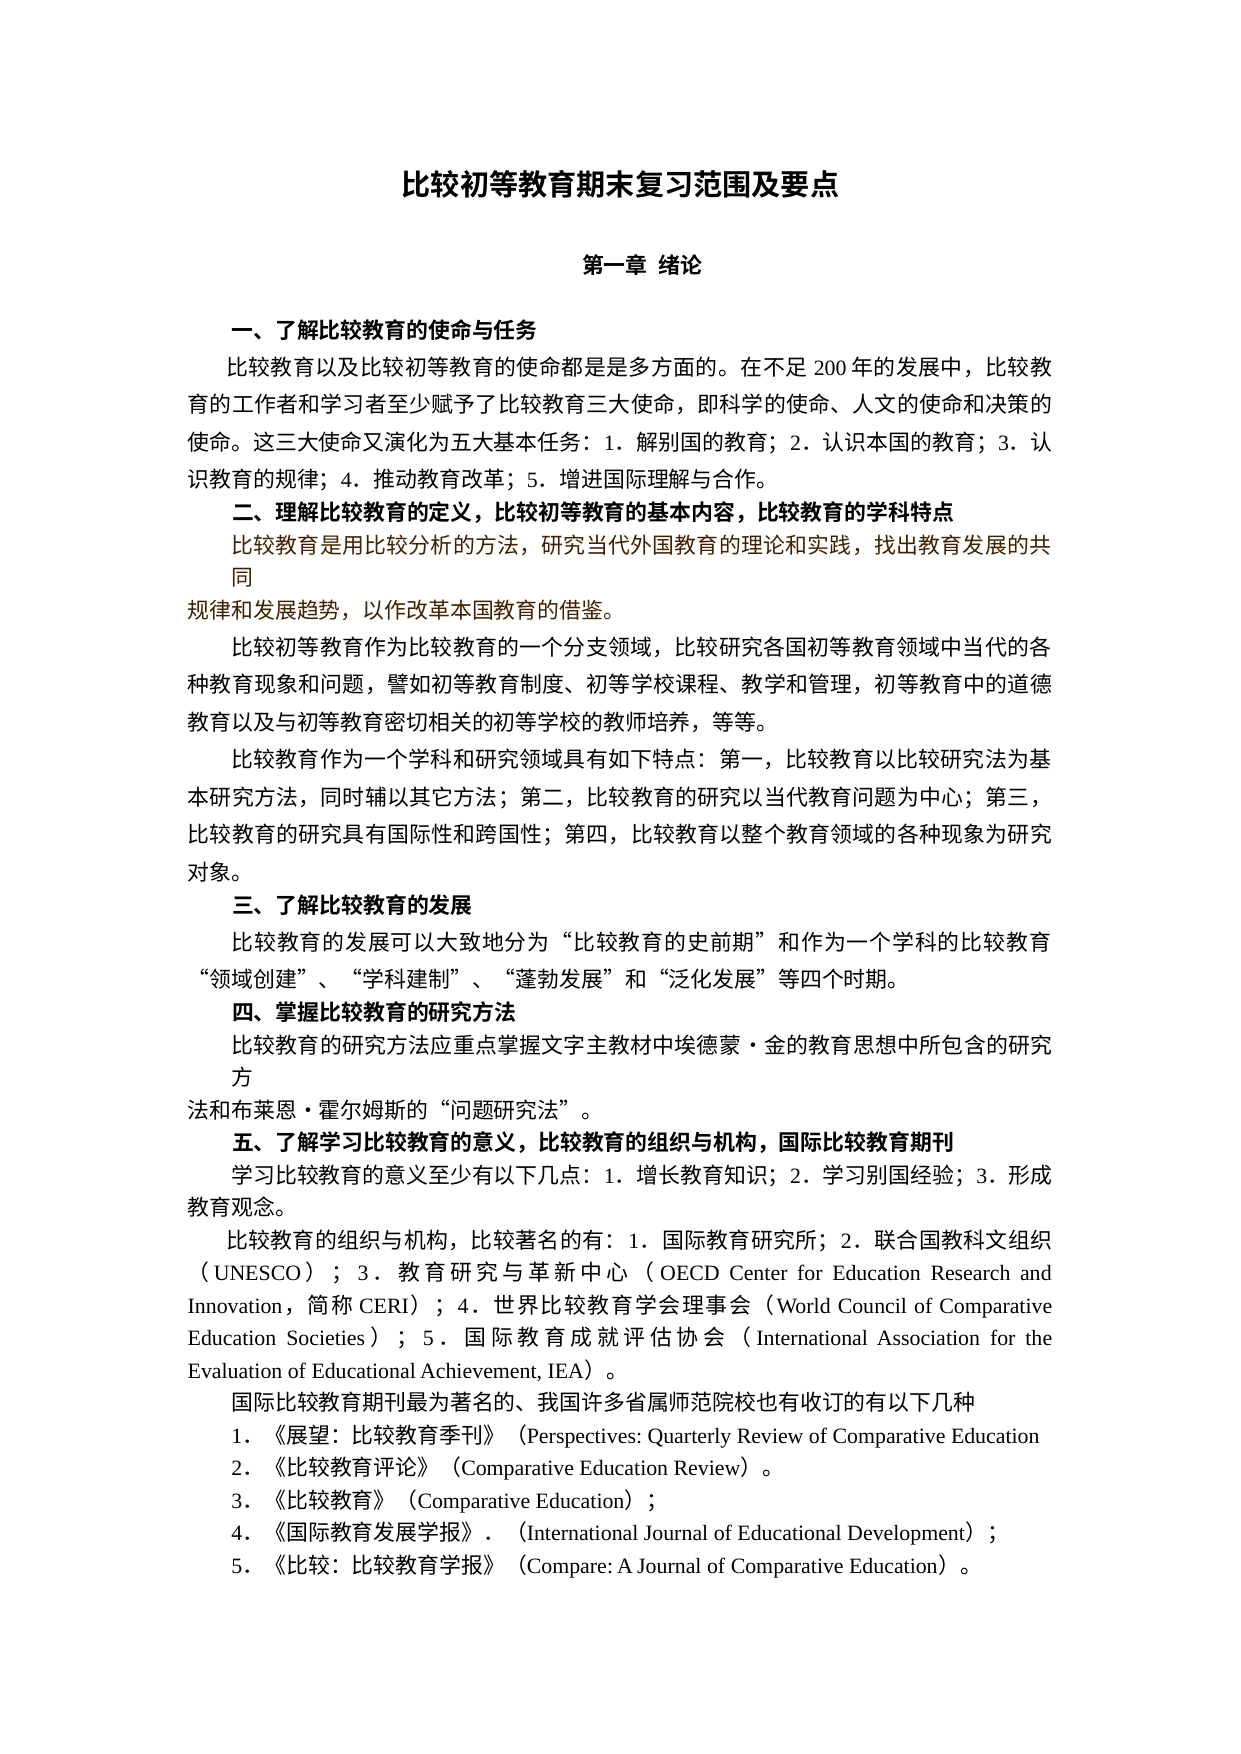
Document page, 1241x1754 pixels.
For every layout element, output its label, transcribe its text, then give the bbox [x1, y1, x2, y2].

text 比较教育的发展可以大致地分为“比较教育的史前期”和作为一个学科的比较教育“领域创建”、“学科建制”、“蓬勃发展”和“泛化发展”等四个时期。 [187, 920, 1053, 995]
text 学习比较教育的意义至少有以下几点：1．增长教育知识；2．学习别国经验；3．形成教育观念。 [187, 1157, 1053, 1222]
text 4．《国际教育发展学报》．（International Journal of Educational Development）； [187, 1515, 1053, 1547]
text 国际比较教育期刊最为著名的、我国许多省属师范院校也有收订的有以下几种 [187, 1385, 1053, 1417]
text 规律和发展趋势，以作改革本国教育的借鉴。 [187, 592, 1053, 625]
text 二、理解比较教育的定义，比较初等教育的基本内容，比较教育的学科特点 [232, 495, 1053, 527]
text 比较初等教育作为比较教育的一个分支领域，比较研究各国初等教育领域中当代的各种教育现象和问题，譬如初等教育制度、初等学校课程、教学和管理，初等教育中的道德教育以及与初等教育密切相关的初等学校的教师培养，等等。 [187, 625, 1053, 737]
text 比较教育的研究方法应重点掌握文字主教材中埃德蒙•金的教育思想中所包含的研究方 [231, 1027, 1053, 1092]
text 一、了解比较教育的使命与任务 [231, 312, 1053, 345]
text 2．《比较教育评论》（Comparative Education Review）。 [187, 1450, 1053, 1482]
text 1．《展望：比较教育季刊》（Perspectives: Quarterly Review of Comparative Education [187, 1417, 1053, 1450]
list 绪论 [231, 247, 1053, 280]
text 比较教育作为一个学科和研究领域具有如下特点：第一，比较教育以比较研究法为基本研究方法，同时辅以其它方法；第二，比较教育的研究以当代教育问题为中心；第三，比较教育的研究具有国际性和跨国性；第四，比较教育以整个教育领域的各种现象为研究对象。 [187, 737, 1053, 887]
text 比较教育是用比较分析的方法，研究当代外国教育的理论和实践，找出教育发展的共同 [231, 527, 1053, 592]
text 比较初等教育期末复习范围及要点 [187, 150, 1053, 215]
text 四、掌握比较教育的研究方法 [232, 995, 1053, 1027]
text 3．《比较教育》（Comparative Education）； [187, 1482, 1053, 1515]
text 比较教育以及比较初等教育的使命都是是多方面的。在不足200年的发展中，比较教育的工作者和学习者至少赋予了比较教育三大使命，即科学的使命、人文的使命和决策的使命。这三大使命又演化为五大基本任务：1．解别国的教育；2．认识本国的教育；3．认识教育的规律；4．推动教育改革；5．增进国际理解与合作。 [187, 345, 1053, 495]
text 三、了解比较教育的发展 [232, 887, 1053, 920]
text 法和布莱恩•霍尔姆斯的“问题研究法”。 [187, 1092, 1053, 1125]
text 五、了解学习比较教育的意义，比较教育的组织与机构，国际比较教育期刊 [232, 1125, 1053, 1157]
text 5．《比较：比较教育学报》（Compare: A Journal of Comparative Education）。 [187, 1547, 1053, 1580]
text 比较教育的组织与机构，比较著名的有：1．国际教育研究所；2．联合国教科文组织（UNESCO）；3．教育研究与革新中心（OECD Center for Education Research and Innovation，简称CERI）；4．世界比较教育学会理事会（World Council of Comparative Education Societies）；5．国际教育成就评估协会（International Association for the Evaluation of Educational Achievement, IEA）。 [187, 1222, 1053, 1385]
